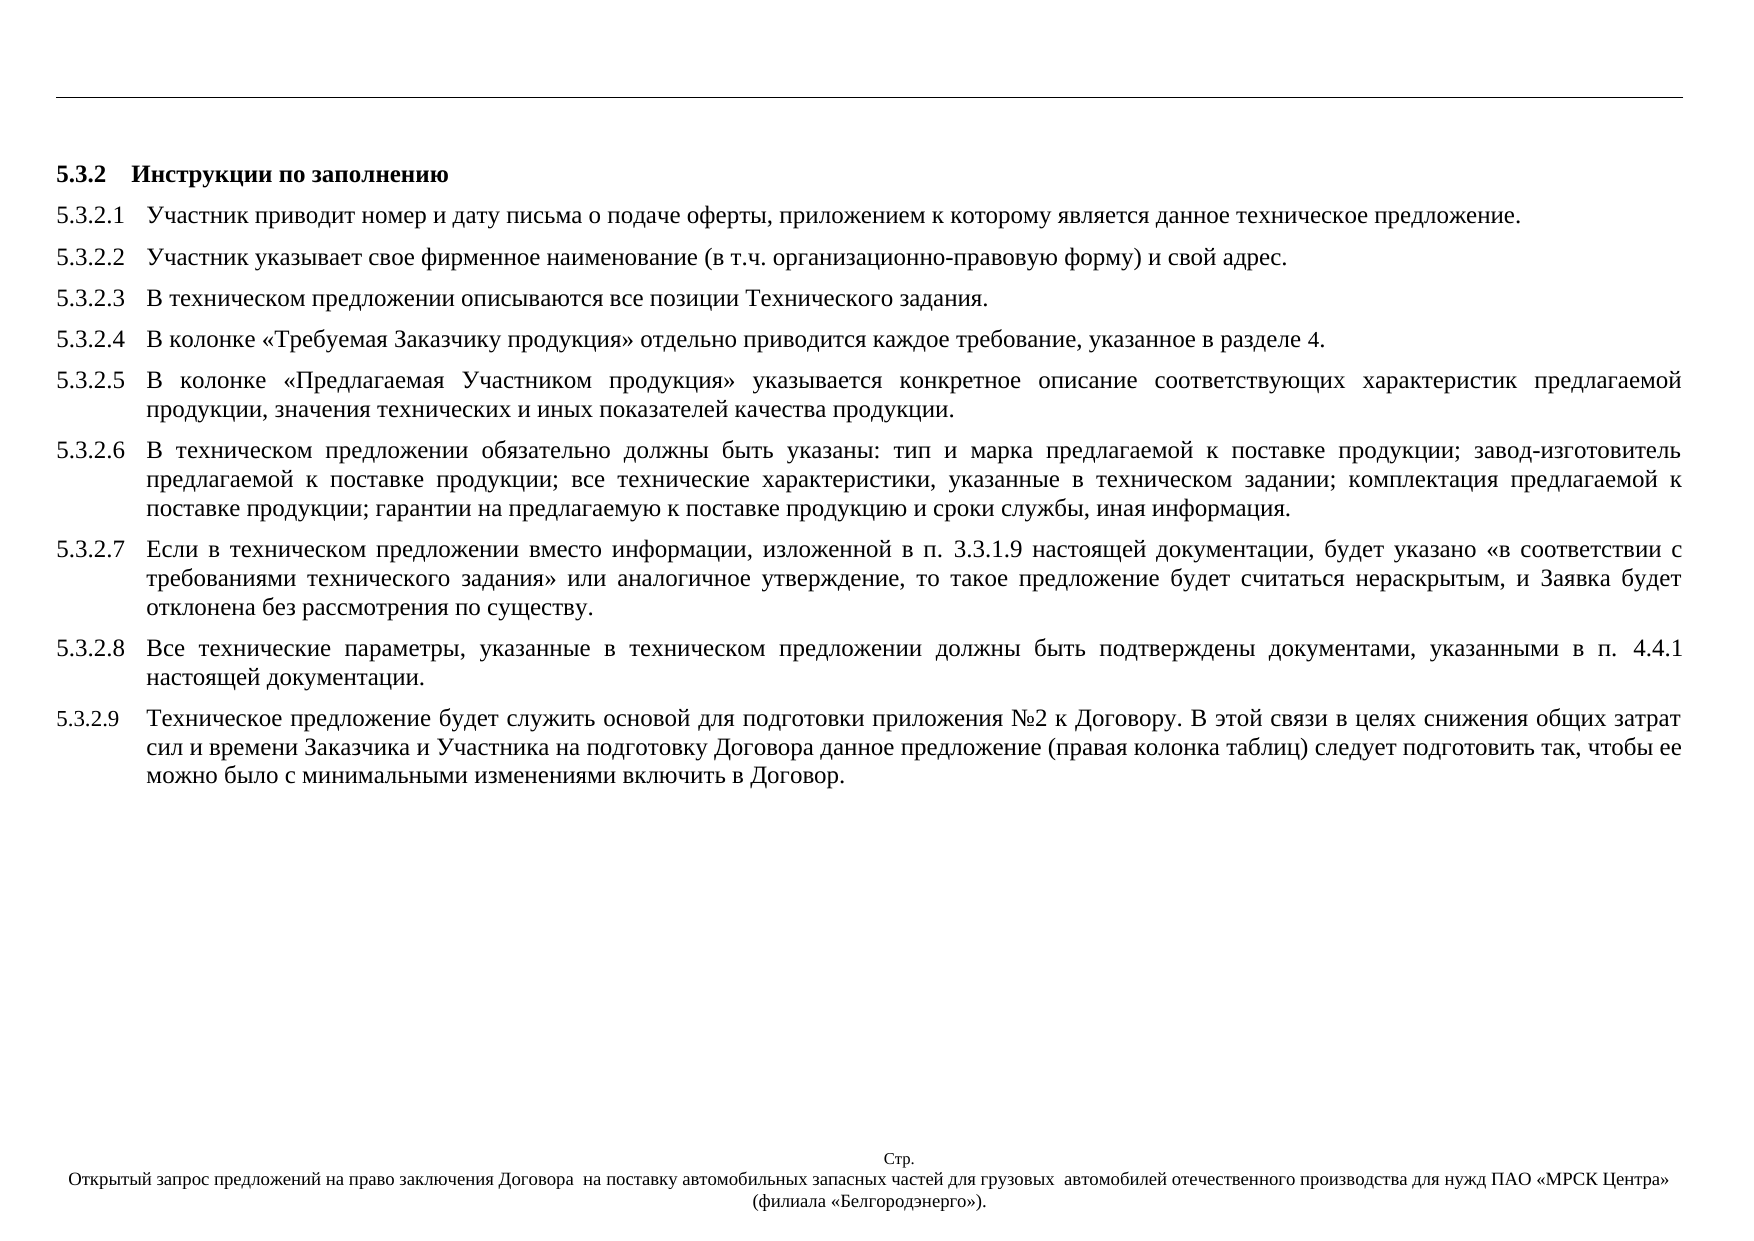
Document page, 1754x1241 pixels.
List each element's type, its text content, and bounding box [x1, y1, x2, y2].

list Техническое предложение будет служить основой для подготовки приложения №2 к Договору. В этой связи в целях снижения общих затрат сил и времени Заказчика и Участника на подготовку Договора данное предложение (правая колонка таблиц) следует подготовить так, чтобы ее можно было с минимальными изменениями включить в Договор. [56, 703, 1683, 789]
list Участник указывает свое фирменное наименование (в т.ч. организационно-правовую форму) и свой адрес. [56, 242, 1683, 271]
list Участник приводит номер и дату письма о подаче оферты, приложением к которому является данное техническое предложение. [56, 201, 1683, 229]
subtitle Инструкции по заполнению [56, 159, 1683, 188]
list В техническом предложении описываются все позиции Технического задания. [56, 283, 1683, 312]
list В колонке «Предлагаемая Участником продукция» указывается конкретное описание соответствующих характеристик предлагаемой продукции, значения технических и иных показателей качества продукции. [56, 366, 1683, 423]
list В техническом предложении обязательно должны быть указаны: тип и марка предлагаемой к поставке продукции; завод-изготовитель предлагаемой к поставке продукции; все технические характеристики, указанные в техническом задании; комплектация предлагаемой к поставке продукции; гарантии на предлагаемую к поставке продукцию и сроки службы, иная информация. [56, 436, 1683, 522]
